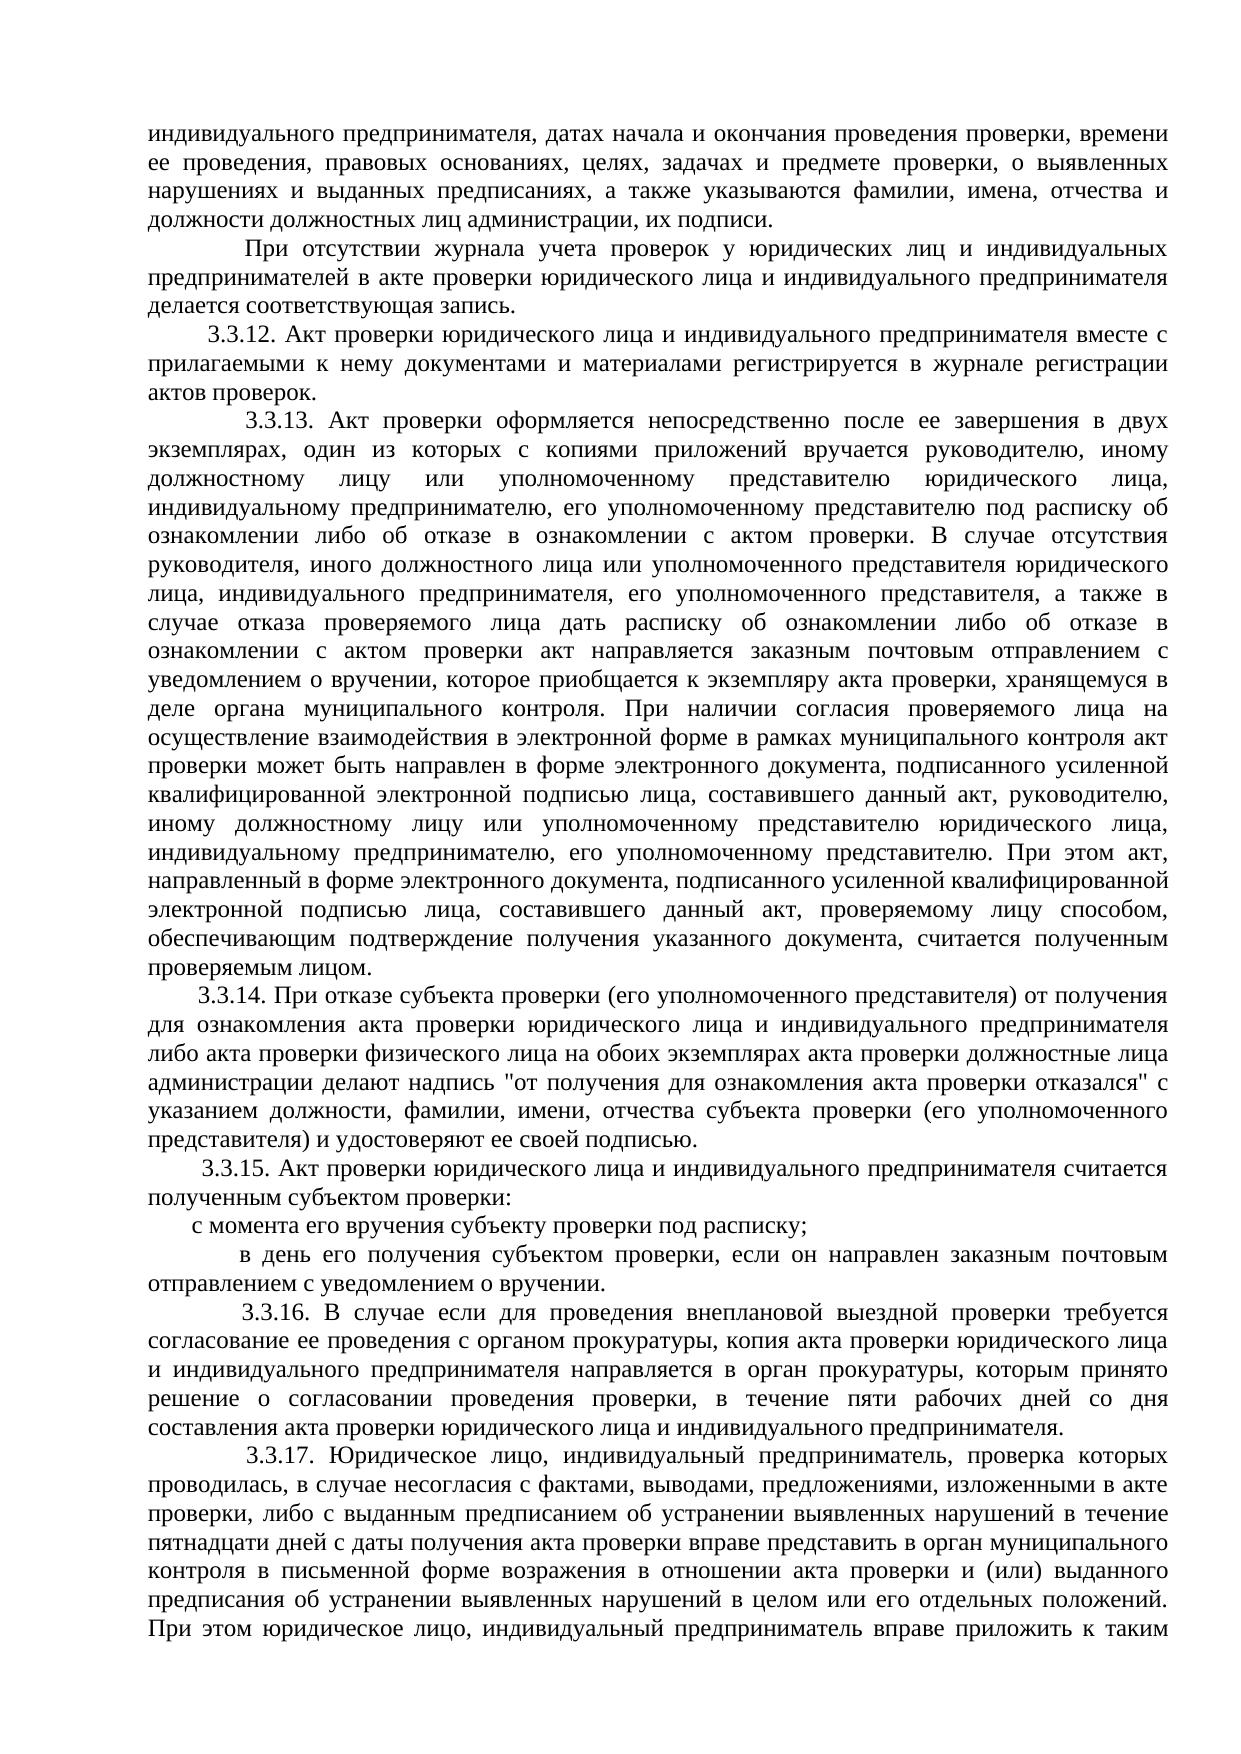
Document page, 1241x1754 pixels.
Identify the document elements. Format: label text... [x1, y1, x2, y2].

text в день его получения субъектом проверки, если он направлен заказным почтовым отправлением с уведомлением о вручении. [148, 1239, 1169, 1297]
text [148, 1441, 1169, 1642]
text с момента его вручения субъекту проверки под расписку; [148, 1211, 1169, 1239]
text 3.3.16. В случае если для проведения внеплановой выездной проверки требуется согласование ее проведения с органом прокуратуры, копия акта проверки юридического лица и индивидуального предпринимателя направляется в орган прокуратуры, которым принято решение о согласовании проведения проверки, в течение пяти рабочих дней со дня составления акта проверки юридического лица и индивидуального предпринимателя. [148, 1297, 1169, 1441]
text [148, 118, 1169, 233]
text 3.3.15. Акт проверки юридического лица и индивидуального предпринимателя считается полученным субъектом проверки: [148, 1153, 1169, 1211]
text 3.3.13. Акт проверки оформляется непосредственно после ее завершения в двух экземплярах, один из которых с копиями приложений вручается руководителю, иному должностному лицу или уполномоченному представителю юридического лица, индивидуальному предпринимателю, его уполномоченному представителю под расписку об ознакомлении либо об отказе в ознакомлении с актом проверки. В случае отсутствия руководителя, иного должностного лица или уполномоченного представителя юридического лица, индивидуального предпринимателя, его уполномоченного представителя, а также в случае отказа проверяемого лица дать расписку об ознакомлении либо об отказе в ознакомлении с актом проверки акт направляется заказным почтовым отправлением с уведомлением о вручении, которое приобщается к экземпляру акта проверки, хранящемуся в деле органа муниципального контроля. При наличии согласия проверяемого лица на осуществление взаимодействия в электронной форме в рамках муниципального контроля акт проверки может быть направлен в форме электронного документа, подписанного усиленной квалифицированной электронной подписью лица, составившего данный акт, руководителю, иному должностному лицу или уполномоченному представителю юридического лица, индивидуальному предпринимателю, его уполномоченному представителю. При этом акт, направленный в форме электронного документа, подписанного усиленной квалифицированной электронной подписью лица, составившего данный акт, проверяемому лицу способом, обеспечивающим подтверждение получения указанного документа, считается полученным проверяемым лицом. [148, 406, 1169, 981]
text 3.3.14. При отказе субъекта проверки (его уполномоченного представителя) от получения для ознакомления акта проверки юридического лица и индивидуального предпринимателя либо акта проверки физического лица на обоих экземплярах акта проверки должностные лица администрации делают надпись "от получения для ознакомления акта проверки отказался" с указанием должности, фамилии, имени, отчества субъекта проверки (его уполномоченного представителя) и удостоверяют ее своей подписью. [148, 981, 1169, 1153]
text При отсутствии журнала учета проверок у юридических лиц и индивидуальных предпринимателей в акте проверки юридического лица и индивидуального предпринимателя делается соответствующая запись. [148, 233, 1169, 319]
text 3.3.12. Акт проверки юридического лица и индивидуального предпринимателя вместе с прилагаемыми к нему документами и материалами регистрируется в журнале регистрации актов проверок. [148, 319, 1169, 406]
